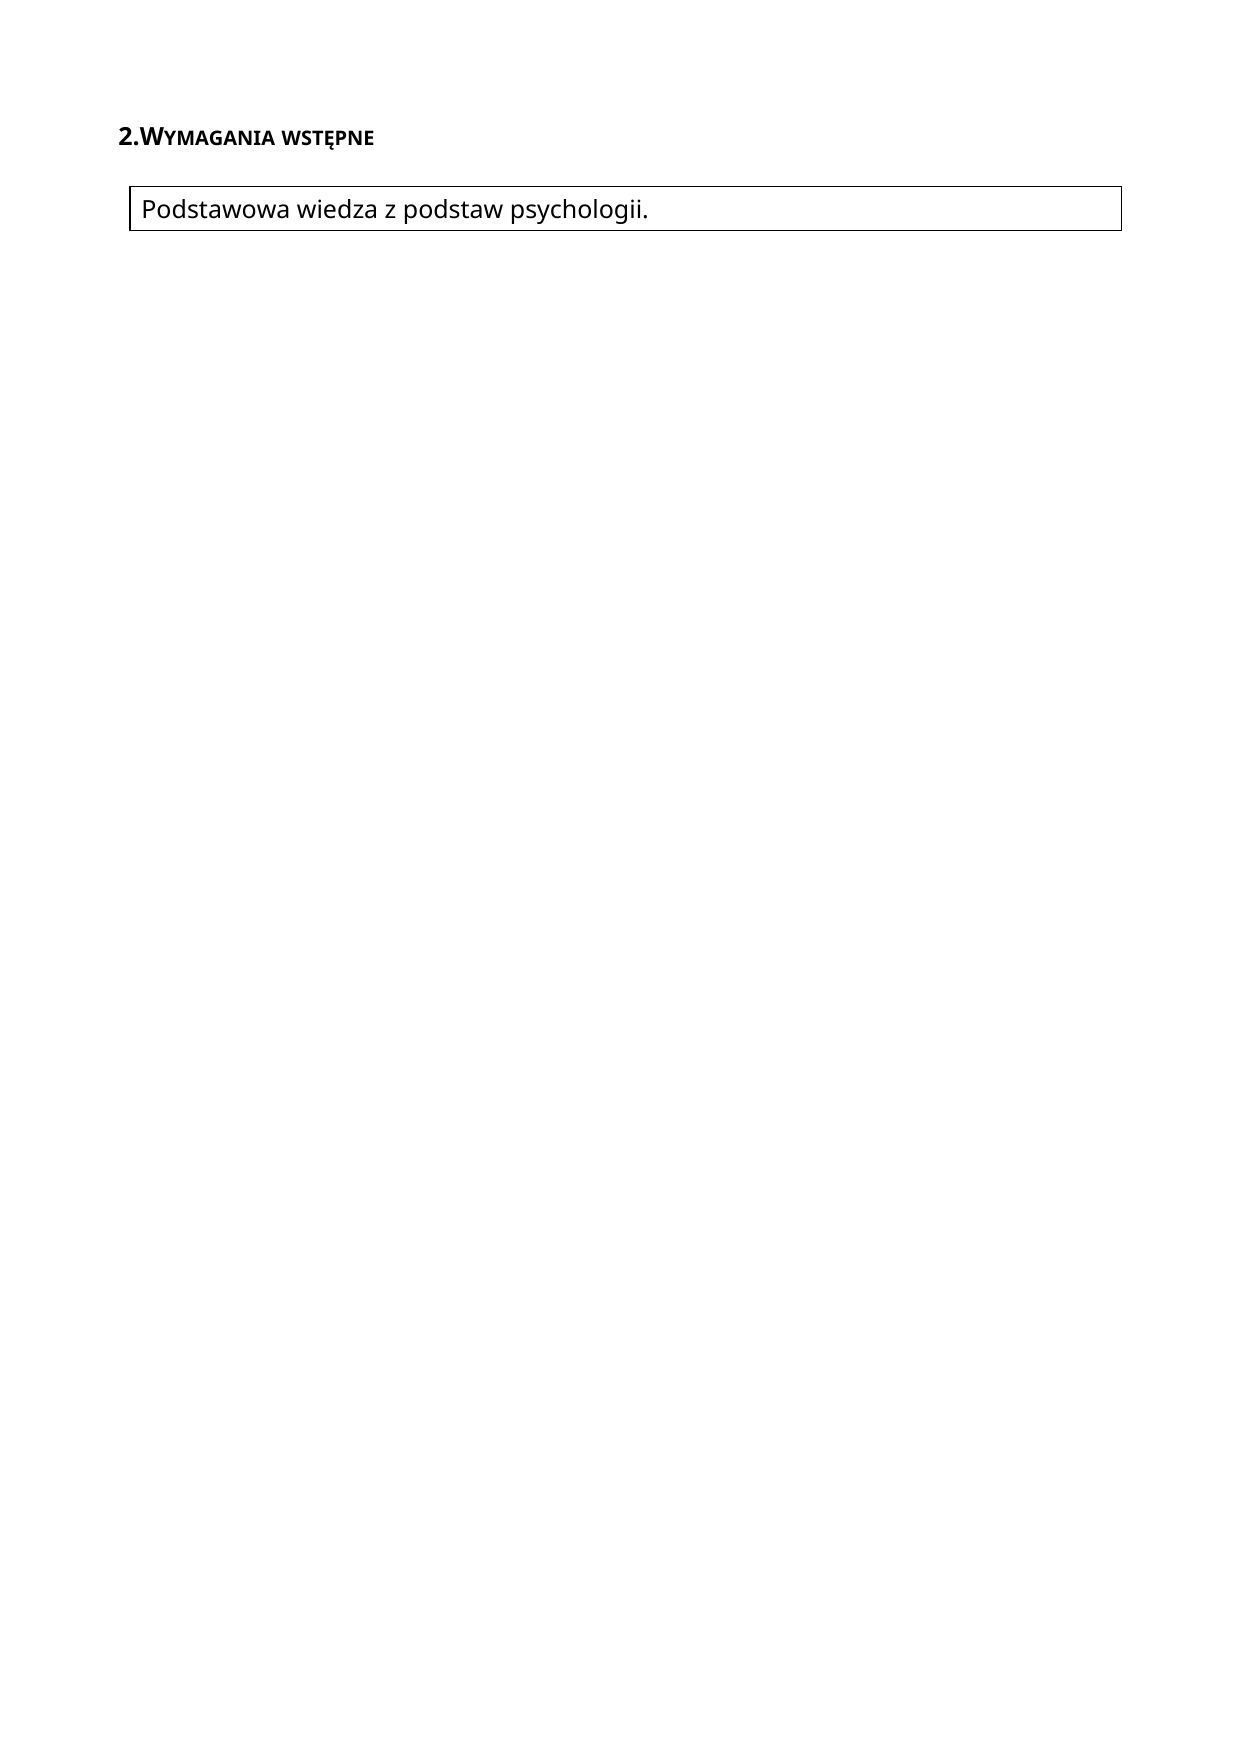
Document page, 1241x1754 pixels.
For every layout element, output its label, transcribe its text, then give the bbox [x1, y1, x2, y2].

text 2.Wymagania wstępne [118, 118, 1122, 152]
table_header Podstawowa wiedza z podstaw psychologii. [131, 187, 1121, 230]
